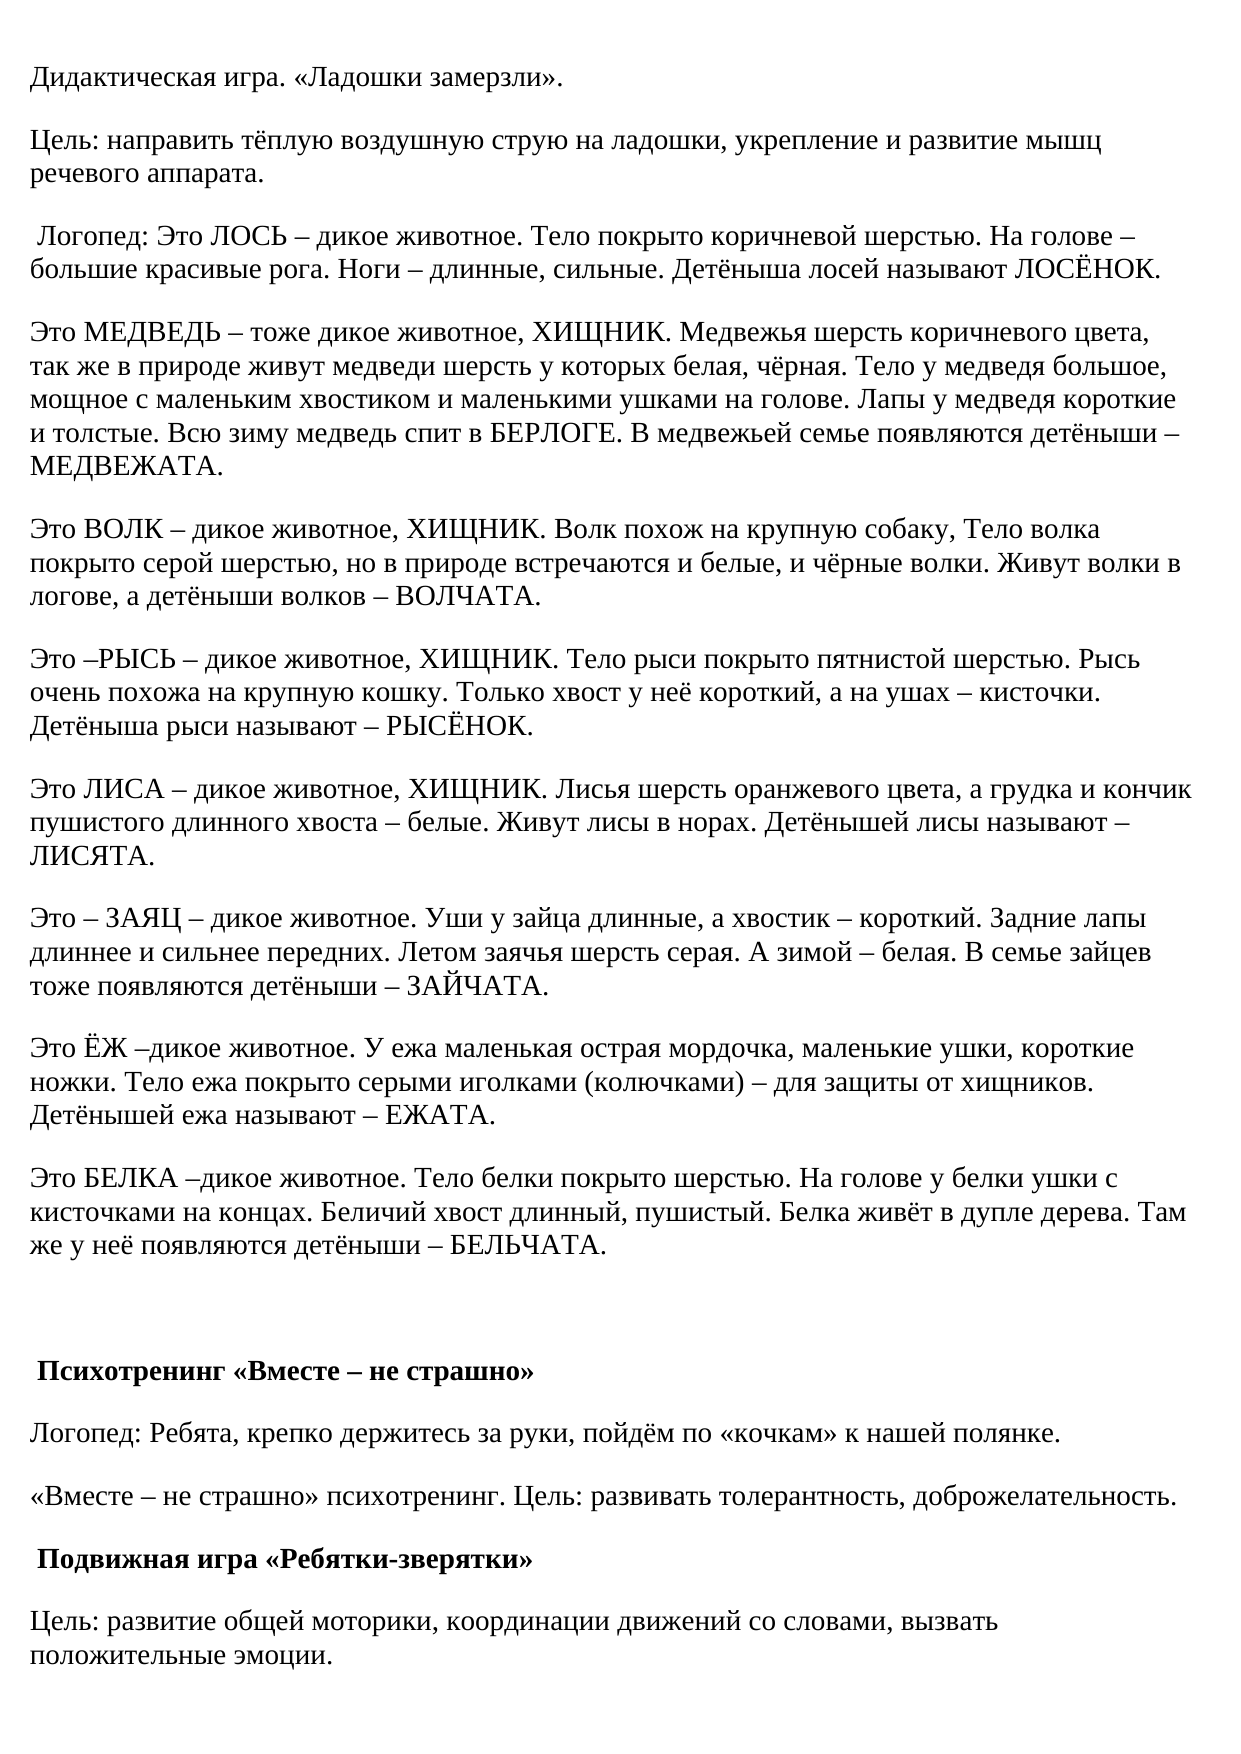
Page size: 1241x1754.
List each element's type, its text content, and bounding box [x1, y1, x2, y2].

text Это БЕЛКА –дикое животное. Тело белки покрыто шерстью. На голове у белки ушки с кисточками на концах. Беличий хвост длинный, пушистый. Белка живёт в дупле дерева. Там же у неё появляются детёныши – БЕЛЬЧАТА. [29, 1160, 1196, 1261]
text Подвижная игра «Ребятки-зверятки» [29, 1541, 1196, 1574]
text Цель: развитие общей моторики, координации движений со словами, вызвать положительные эмоции. [29, 1603, 1196, 1671]
text Логопед: Ребята, крепко держитесь за руки, пойдём по «кочкам» к нашей полянке. [29, 1415, 1196, 1449]
text Это –РЫСЬ – дикое животное, ХИЩНИК. Тело рыси покрыто пятнистой шерстью. Рысь очень похожа на крупную кошку. Только хвост у неё короткий, а на ушах – кисточки. Детёныша рыси называют – РЫСЁНОК. [29, 641, 1196, 742]
text Дидактическая игра. «Ладошки замерзли». [29, 59, 1196, 93]
text Цель: направить тёплую воздушную струю на ладошки, укрепление и развитие мышц речевого аппарата. [29, 122, 1196, 189]
text Это ВОЛК – дикое животное, ХИЩНИК. Волк похож на крупную собаку, Тело волка покрыто серой шерстью, но в природе встречаются и белые, и чёрные волки. Живут волки в логове, а детёныши волков – ВОЛЧАТА. [29, 511, 1196, 612]
text Это – ЗАЯЦ – дикое животное. Уши у зайца длинные, а хвостик – короткий. Задние лапы длиннее и сильнее передних. Летом заячья шерсть серая. А зимой – белая. В семье зайцев тоже появляются детёныши – ЗАЙЧАТА. [29, 901, 1196, 1001]
text Психотренинг «Вместе – не страшно» [29, 1353, 1196, 1386]
text Это ЛИСА – дикое животное, ХИЩНИК. Лисья шерсть оранжевого цвета, а грудка и кончик пушистого длинного хвоста – белые. Живут лисы в норах. Детёнышей лисы называют – ЛИСЯТА. [29, 771, 1196, 871]
text Это МЕДВЕДЬ – тоже дикое животное, ХИЩНИК. Медвежья шерсть коричневого цвета, так же в природе живут медведи шерсть у которых белая, чёрная. Тело у медведя большое, мощное с маленьким хвостиком и маленькими ушками на голове. Лапы у медведя короткие и толстые. Всю зиму медведь спит в БЕРЛОГЕ. В медвежьей семье появляются детёныши –МЕДВЕЖАТА. [29, 314, 1196, 482]
text Логопед: Это ЛОСЬ – дикое животное. Тело покрыто коричневой шерстью. На голове – большие красивые рога. Ноги – длинные, сильные. Детёныша лосей называют ЛОСЁНОК. [29, 218, 1196, 285]
text Это ЁЖ –дикое животное. У ежа маленькая острая мордочка, маленькие ушки, короткие ножки. Тело ежа покрыто серыми иголками (колючками) – для защиты от хищников. Детёнышей ежа называют – ЕЖАТА. [29, 1030, 1196, 1131]
text «Вместе – не страшно» психотренинг. Цель: развивать толерантность, доброжелательность. [29, 1478, 1196, 1512]
